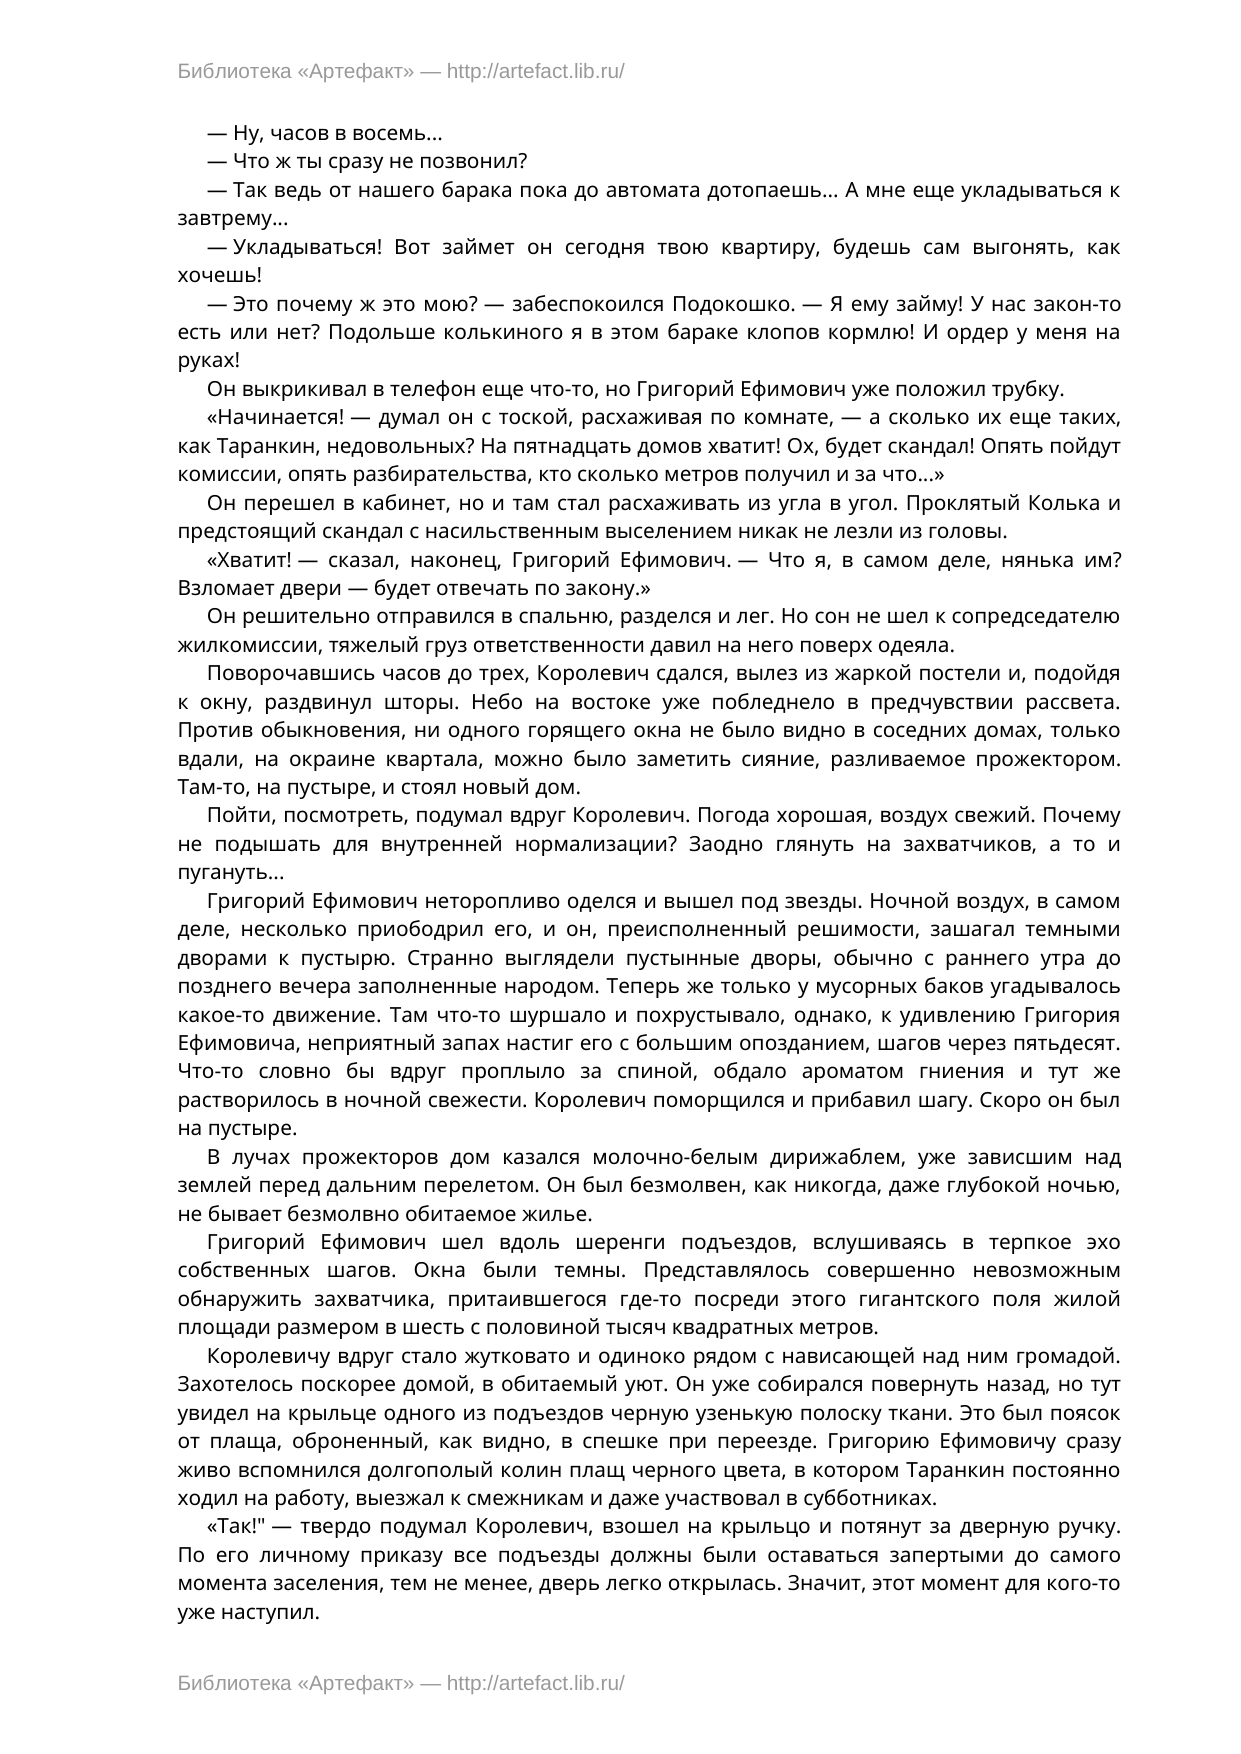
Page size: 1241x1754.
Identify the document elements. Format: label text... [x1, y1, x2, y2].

text Королевичу вдруг стало жутковато и одиноко рядом с нависающей над ним громадой. Захотелось поскорее домой, в обитаемый уют. Он уже собирался повернуть назад, но тут увидел на крыльце одного из подъездов черную узенькую полоску ткани. Это был поясок от плаща, оброненный, как видно, в спешке при переезде. Григорию Ефимовичу сразу живо вспомнился долгополый колин плащ черного цвета, в котором Таранкин постоянно ходил на работу, выезжал к смежникам и даже участвовал в субботниках. [177, 1341, 1122, 1512]
text — Это почему ж это мою? — забеспокоился Подокошко. — Я ему займу! У нас закон-то есть или нет? Подольше колькиного я в этом бараке клопов кормлю! И ордер у меня на руках! [177, 289, 1122, 374]
text Он перешел в кабинет, но и там стал расхаживать из угла в угол. Проклятый Колька и предстоящий скандал с насильственным выселением никак не лезли из головы. [177, 488, 1122, 545]
text — Ну, часов в восемь... [177, 118, 1122, 147]
text Пойти, посмотреть, подумал вдруг Королевич. Погода хорошая, воздух свежий. Почему не подышать для внутренней нормализации? Заодно глянуть на захватчиков, а то и пугануть... [177, 801, 1122, 886]
text Он решительно отправился в спальню, разделся и лег. Но сон не шел к сопредседателю жилкомиссии, тяжелый груз ответственности давил на него поверх одеяла. [177, 602, 1122, 658]
text Он выкрикивал в телефон еще что-то, но Григорий Ефимович уже положил трубку. [177, 374, 1122, 402]
text В лучах прожекторов дом казался молочно-белым дирижаблем, уже зависшим над землей перед дальним перелетом. Он был безмолвен, как никогда, даже глубокой ночью, не бывает безмолвно обитаемое жилье. [177, 1142, 1122, 1227]
text «Начинается! — думал он с тоской, расхаживая по комнате, — а сколько их еще таких, как Таранкин, недовольных? На пятнадцать домов хватит! Ох, будет скандал! Опять пойдут комиссии, опять разбирательства, кто сколько метров получил и за что...» [177, 402, 1122, 488]
text Григорий Ефимович неторопливо оделся и вышел под звезды. Ночной воздух, в самом деле, несколько приободрил его, и он, преисполненный решимости, зашагал темными дворами к пустырю. Странно выглядели пустынные дворы, обычно с раннего утра до позднего вечера заполненные народом. Теперь же только у мусорных баков угадывалось какое-то движение. Там что-то шуршало и похрустывало, однако, к удивлению Григория Ефимовича, неприятный запах настиг его с большим опозданием, шагов через пятьдесят. Что-то словно бы вдруг проплыло за спиной, обдало ароматом гниения и тут же растворилось в ночной свежести. Королевич поморщился и прибавил шагу. Скоро он был на пустыре. [177, 886, 1122, 1142]
text Григорий Ефимович шел вдоль шеренги подъездов, вслушиваясь в терпкое эхо собственных шагов. Окна были темны. Представлялось совершенно невозможным обнаружить захватчика, притаившегося где-то посреди этого гигантского поля жилой площади размером в шесть с половиной тысяч квадратных метров. [177, 1227, 1122, 1341]
text «Так!" — твердо подумал Королевич, взошел на крыльцо и потянут за дверную ручку. По его личному приказу все подъезды должны были оставаться запертыми до самого момента заселения, тем не менее, дверь легко открылась. Значит, этот момент для кого-то уже наступил. [177, 1512, 1122, 1625]
text «Хватит! — сказал, наконец, Григорий Ефимович. — Что я, в самом деле, нянька им? Взломает двери — будет отвечать по закону.» [177, 545, 1122, 602]
text — Что ж ты сразу не позвонил? [177, 147, 1122, 175]
text Поворочавшись часов до трех, Королевич сдался, вылез из жаркой постели и, подойдя к окну, раздвинул шторы. Небо на востоке уже побледнело в предчувствии рассвета. Против обыкновения, ни одного горящего окна не было видно в соседних домах, только вдали, на окраине квартала, можно было заметить сияние, разливаемое прожектором. Там-то, на пустыре, и стоял новый дом. [177, 658, 1122, 801]
text — Так ведь от нашего барака пока до автомата дотопаешь... А мне еще укладываться к завтрему... [177, 175, 1122, 232]
text — Укладываться! Вот займет он сегодня твою квартиру, будешь сам выгонять, как хочешь! [177, 232, 1122, 289]
